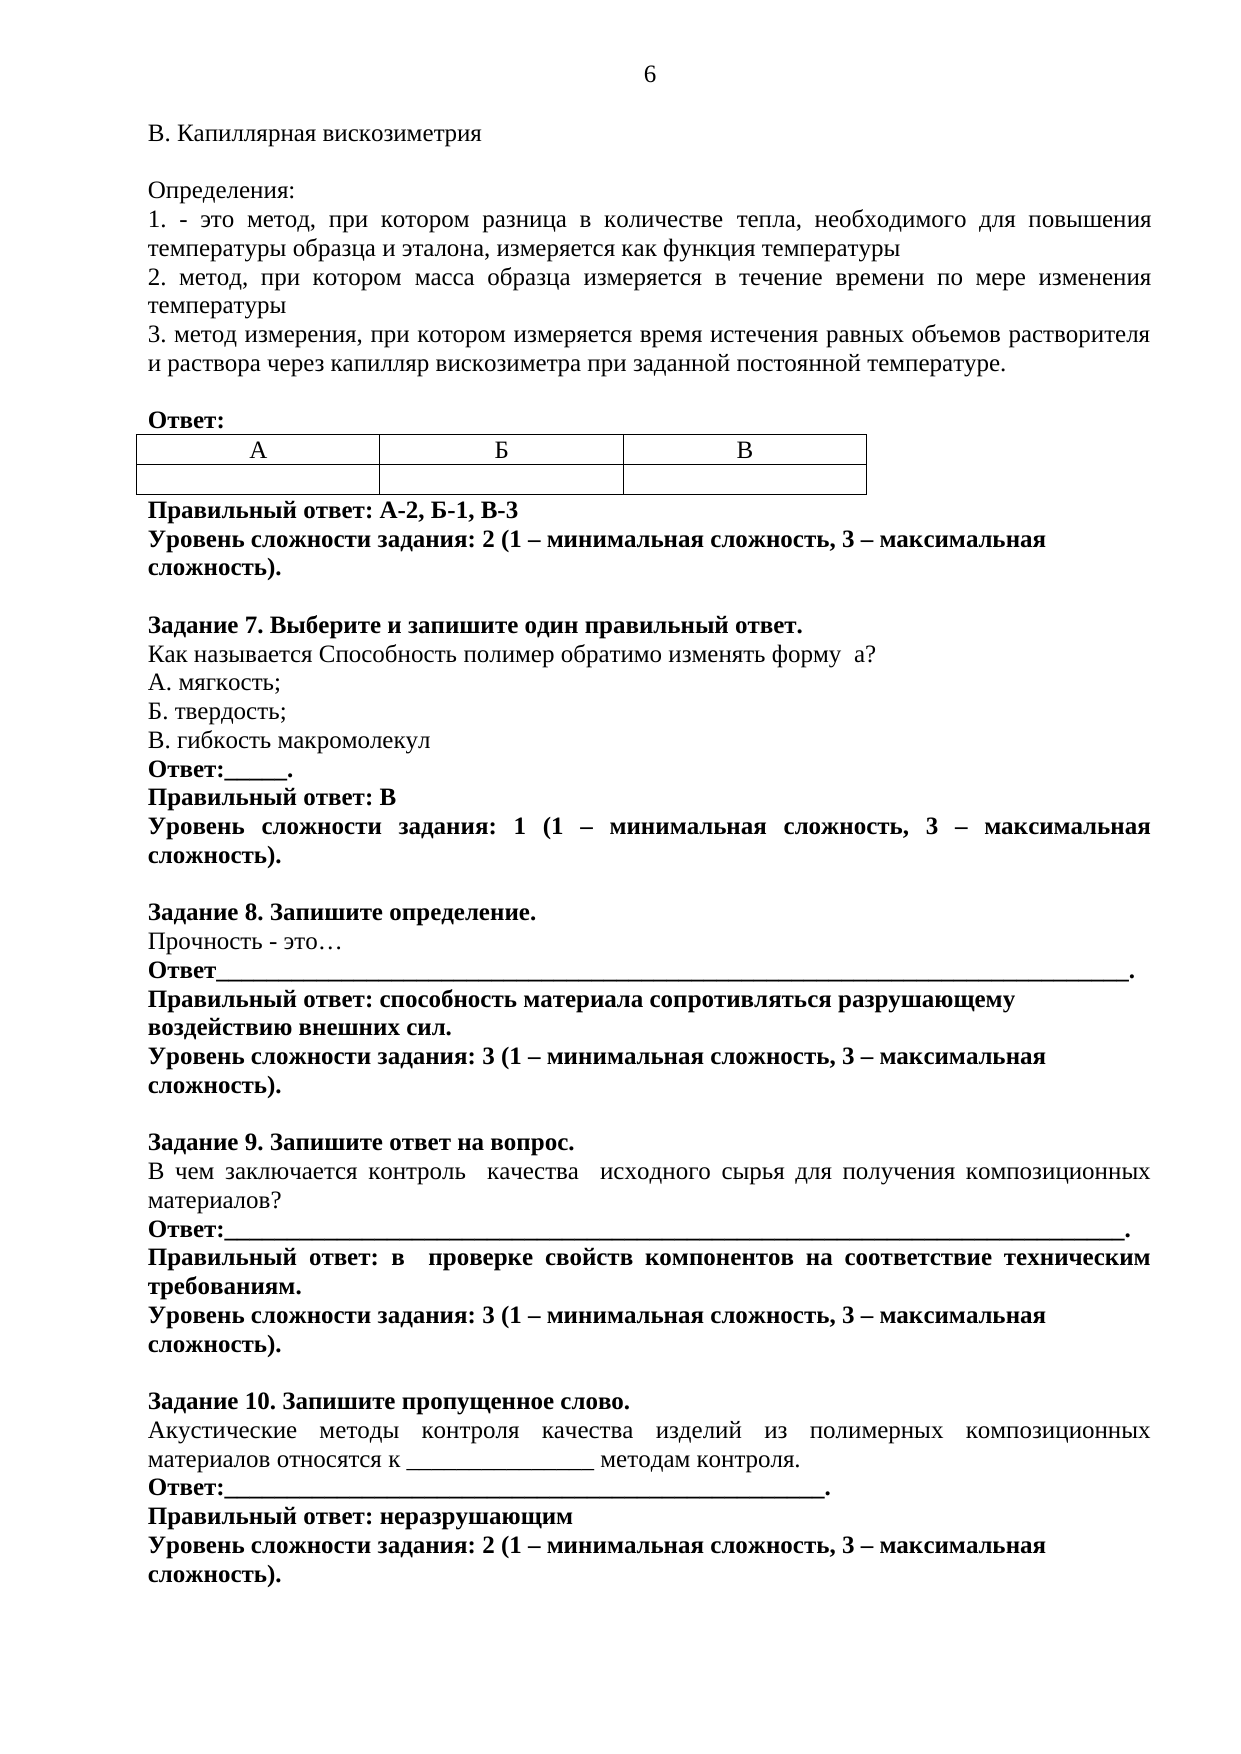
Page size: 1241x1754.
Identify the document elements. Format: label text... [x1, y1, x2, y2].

text Уровень сложности задания: 1 (1 – минимальная сложность, 3 – максимальная сложность). [148, 811, 1152, 869]
text Прочность - это… [148, 926, 1152, 955]
text Задание 9. Запишите ответ на вопрос. [148, 1127, 1152, 1156]
table_cell [380, 465, 623, 494]
text 3. метод измерения, при котором измеряется время истечения равных объемов растворителя и раствора через капилляр вискозиметра при заданной постоянной температуре. [148, 319, 1152, 377]
text В чем заключается контроль качества исходного сырья для получения композиционных материалов? [148, 1156, 1152, 1214]
text Уровень сложности задания: 3 (1 – минимальная сложность, 3 – максимальная сложность). [148, 1041, 1152, 1099]
text Ответ:_____. [148, 754, 1152, 782]
table_header В [624, 435, 866, 464]
text Задание 7. Выберите и запишите один правильный ответ. [148, 610, 1152, 639]
text Уровень сложности задания: 2 (1 – минимальная сложность, 3 – максимальная сложность). [148, 1530, 1152, 1587]
text Ответ:________________________________________________________________________. [148, 1214, 1152, 1242]
text Уровень сложности задания: 3 (1 – минимальная сложность, 3 – максимальная сложность). [148, 1300, 1152, 1357]
text Правильный ответ: А-2, Б-1, В-3 [148, 495, 1152, 524]
table_cell [137, 465, 379, 494]
text Ответ: [148, 406, 1152, 434]
text Правильный ответ: В [148, 782, 1152, 811]
text Задание 8. Запишите определение. [148, 897, 1152, 926]
table_header Б [380, 435, 623, 464]
text 2. метод, при котором масса образца измеряется в течение времени по мере изменения температуры [148, 262, 1152, 319]
table_header А [137, 435, 379, 464]
text Правильный ответ: неразрушающим [148, 1501, 1152, 1530]
text Акустические методы контроля качества изделий из полимерных композиционных материалов относятся к _______________ методам контроля. [148, 1415, 1152, 1472]
text Определения: [148, 176, 1152, 204]
text Задание 10. Запишите пропущенное слово. [148, 1386, 1152, 1415]
text В. Капиллярная вискозиметрия [148, 118, 1152, 147]
text Б. твердость; [148, 696, 1152, 725]
table_cell [624, 465, 866, 494]
text А. мягкость; [148, 667, 1152, 696]
text В. гибкость макромолекул [148, 725, 1152, 754]
text Ответ_________________________________________________________________________. [148, 955, 1152, 984]
text Ответ:________________________________________________. [148, 1472, 1152, 1501]
text Правильный ответ: способность материала сопротивляться разрушающему воздействию внешних сил. [148, 984, 1152, 1041]
text 1. - это метод, при котором разница в количестве тепла, необходимого для повышения температуры образца и эталона, измеряется как функция температуры [148, 204, 1152, 262]
text Как называется Способность полимер обратимо изменять форму а? [148, 639, 1152, 667]
text Правильный ответ: в проверке свойств компонентов на соответствие техническим требованиям. [148, 1242, 1152, 1300]
text Уровень сложности задания: 2 (1 – минимальная сложность, 3 – максимальная сложность). [148, 524, 1152, 581]
